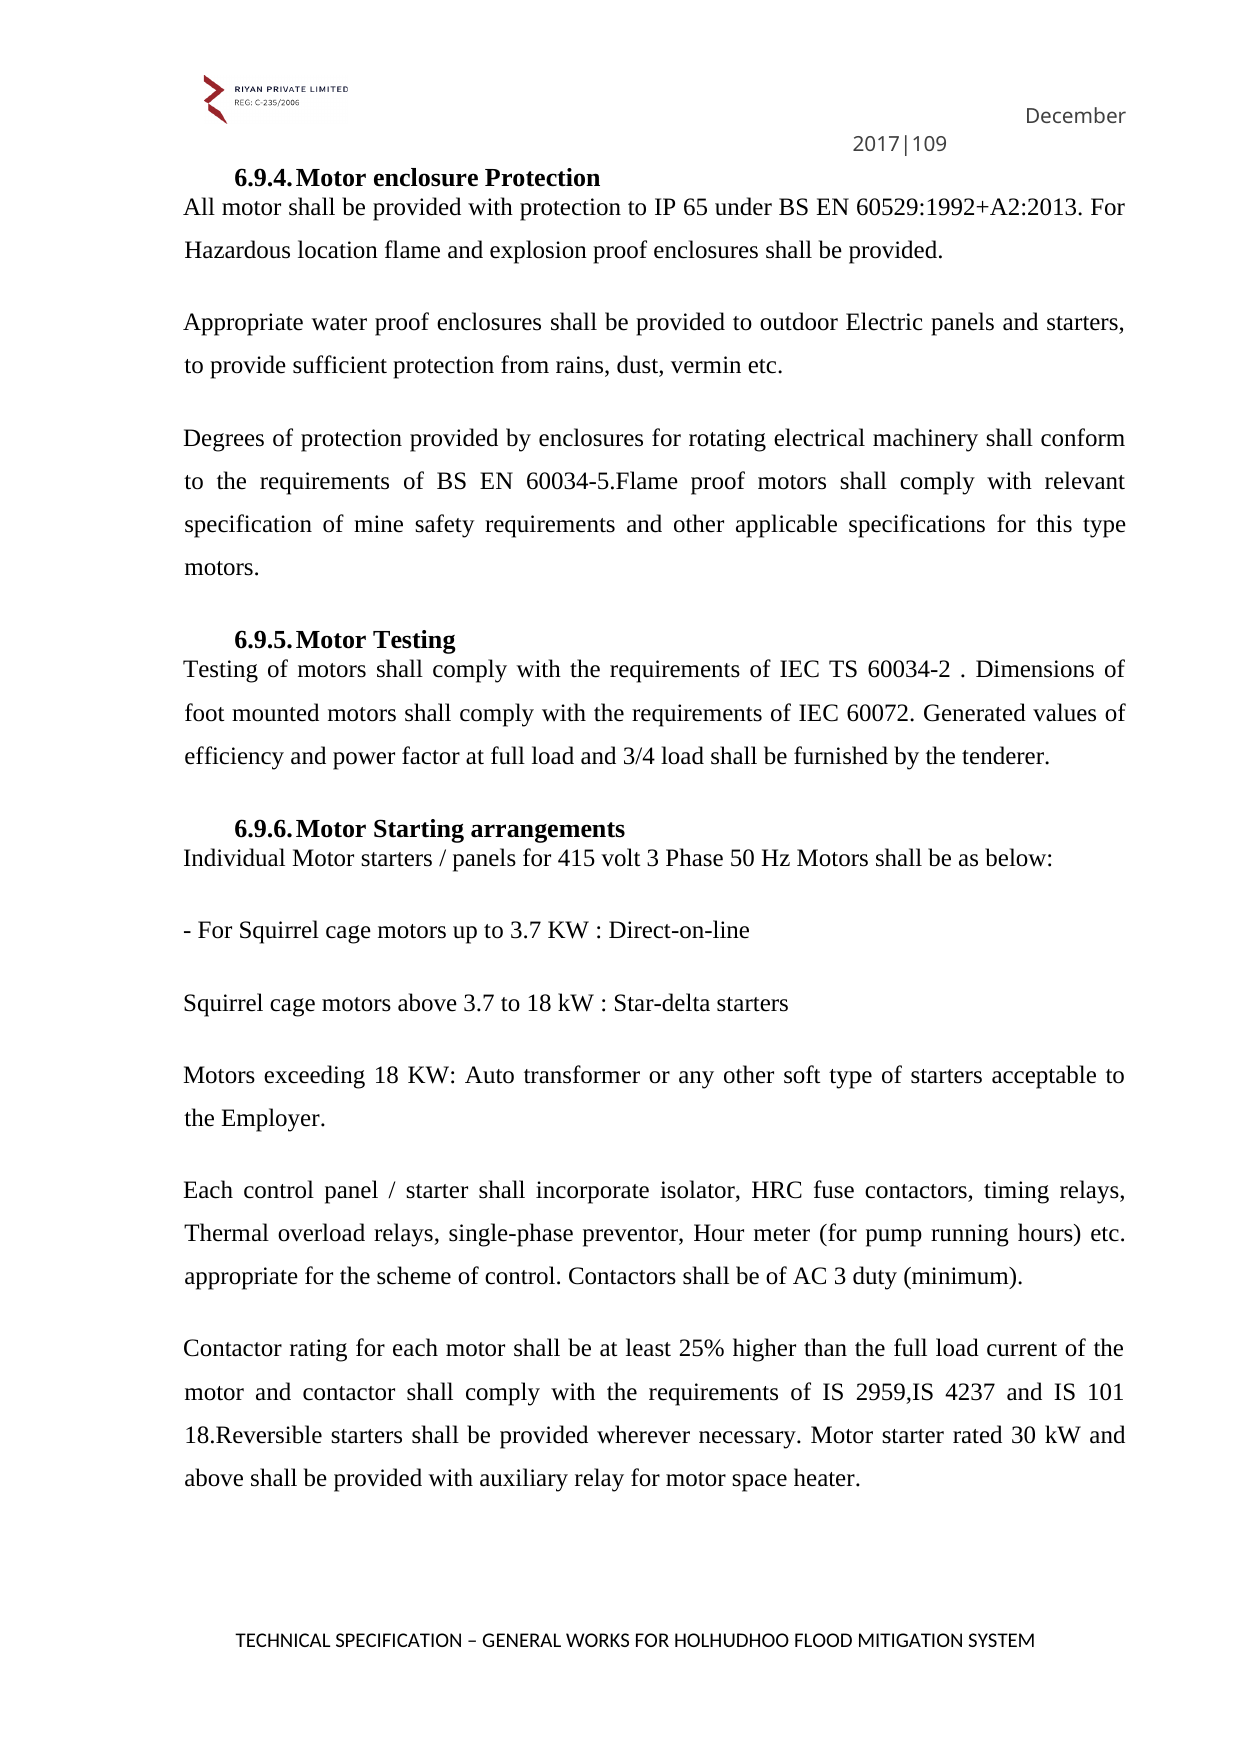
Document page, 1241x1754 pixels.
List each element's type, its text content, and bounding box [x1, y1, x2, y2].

text - For Squirrel cage motors up to 3.7 KW : Direct-on-line [183, 915, 1127, 944]
text Degrees of protection provided by enclosures for rotating electrical machinery shall conform to the requirements of BS EN 60034-5.Flame proof motors shall comply with relevant specification of mine safety requirements and other applicable specifications for this type motors. [183, 423, 1127, 581]
subtitle Motor Starting arrangements [234, 813, 1126, 843]
text Contactor rating for each motor shall be at least 25% higher than the full load current of the motor and contactor shall comply with the requirements of IS 2959,IS 4237 and IS 101 18.Reversible starters shall be provided wherever necessary. Motor starter rated 30 kW and above shall be provided with auxiliary relay for motor space heater. [183, 1333, 1127, 1492]
subtitle Motor Testing [234, 624, 1126, 654]
text Motors exceeding 18 KW: Auto transformer or any other soft type of starters acceptable to the Employer. [183, 1060, 1127, 1132]
text Each control panel / starter shall incorporate isolator, HRC fuse contactors, timing relays, Thermal overload relays, single-phase preventor, Hour meter (for pump running hours) etc. appropriate for the scheme of control. Contactors shall be of AC 3 duty (minimum). [183, 1175, 1127, 1290]
text Individual Motor starters / panels for 415 volt 3 Phase 50 Hz Motors shall be as below: [183, 843, 1127, 872]
text Testing of motors shall comply with the requirements of IEC TS 60034-2 . Dimensions of foot mounted motors shall comply with the requirements of IEC 60072. Generated values of efficiency and power factor at full load and 3/4 load shall be furnished by the tenderer. [183, 654, 1127, 769]
picture [203, 75, 348, 124]
text All motor shall be provided with protection to IP 65 under BS EN 60529:1992+A2:2013. For Hazardous location flame and explosion proof enclosures shall be provided. [183, 192, 1127, 264]
text Squirrel cage motors above 3.7 to 18 kW : Star-delta starters [183, 988, 1127, 1016]
subtitle Motor enclosure Protection [234, 162, 1126, 192]
text Appropriate water proof enclosures shall be provided to outdoor Electric panels and starters, to provide sufficient protection from rains, dust, vermin etc. [183, 307, 1127, 379]
